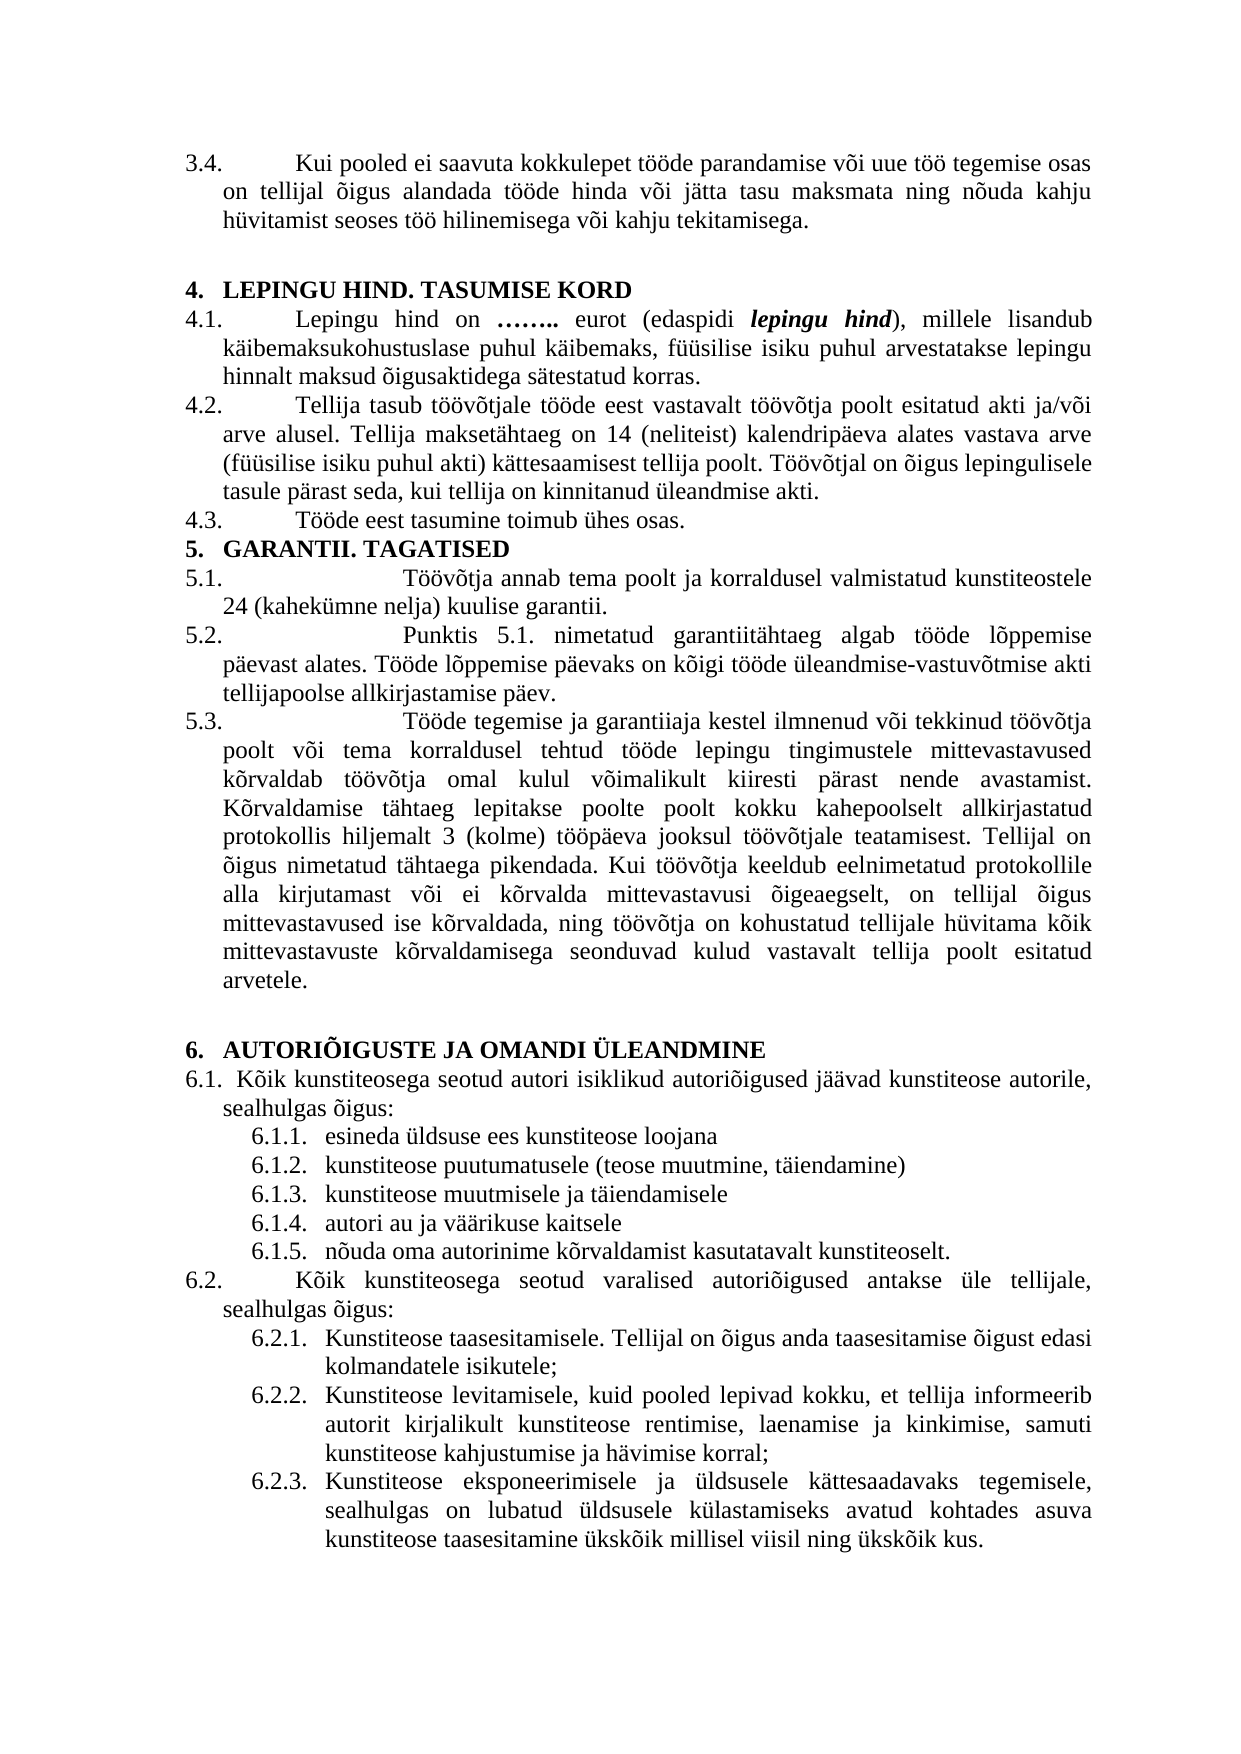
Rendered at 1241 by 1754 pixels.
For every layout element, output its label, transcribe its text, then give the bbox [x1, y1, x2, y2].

list GARANTII. TAGATISED [185, 534, 1093, 563]
list Tööde tegemise ja garantiiaja kestel ilmnenud või tekkinud töövõtja poolt või tema korraldusel tehtud tööde lepingu tingimustele mittevastavused kõrvaldab töövõtja omal kulul võimalikult kiiresti pärast nende avastamist. Kõrvaldamise tähtaeg lepitakse poolte poolt kokku kahepoolselt allkirjastatud protokollis hiljemalt 3 (kolme) tööpäeva jooksul töövõtjale teatamisest. Tellijal on õigus nimetatud tähtaega pikendada. Kui töövõtja keeldub eelnimetatud protokollile alla kirjutamast või ei kõrvalda mittevastavusi õigeaegselt, on tellijal õigus mittevastavused ise kõrvaldada, ning töövõtja on kohustatud tellijale hüvitama kõik mittevastavuste kõrvaldamisega seonduvad kulud vastavalt tellija poolt esitatud arvetele. [185, 706, 1093, 994]
list Kunstiteose levitamisele, kuid pooled lepivad kokku, et tellija informeerib autorit kirjalikult kunstiteose rentimise, laenamise ja kinkimise, samuti kunstiteose kahjustumise ja hävimise korral; [251, 1380, 1093, 1466]
list autori au ja väärikuse kaitsele [251, 1208, 1093, 1236]
list Kõik kunstiteosega seotud varalised autoriõigused antakse üle tellijale, sealhulgas õigus: [185, 1265, 1093, 1323]
list Lepingu hind on …….. eurot (edaspidi lepingu hind), millele lisandub käibemaksukohustuslase puhul käibemaks, füüsilise isiku puhul arvestatakse lepingu hinnalt maksud õigusaktidega sätestatud korras. [185, 304, 1093, 390]
list LEPINGU HIND. TASUMISE KORD [185, 275, 1093, 304]
list nõuda oma autorinime kõrvaldamist kasutatavalt kunstiteoselt. [251, 1236, 1093, 1265]
list kunstiteose muutmisele ja täiendamisele [251, 1179, 1093, 1208]
list Kui pooled ei saavuta kokkulepet tööde parandamise või uue töö tegemise osas on tellijal õigus alandada tööde hinda või jätta tasu maksmata ning nõuda kahju hüvitamist seoses töö hilinemisega või kahju tekitamisega. [185, 148, 1093, 234]
list Kunstiteose taasesitamisele. Tellijal on õigus anda taasesitamise õigust edasi kolmandatele isikutele; [251, 1323, 1093, 1380]
list AUTORIÕIGUSTE JA OMANDI ÜLEANDMINE [185, 1035, 1093, 1064]
list Tellija tasub töövõtjale tööde eest vastavalt töövõtja poolt esitatud akti ja/või arve alusel. Tellija maksetähtaeg on 14 (neliteist) kalendripäeva alates vastava arve (füüsilise isiku puhul akti) kättesaamisest tellija poolt. Töövõtjal on õigus lepingulisele tasule pärast seda, kui tellija on kinnitanud üleandmise akti. [185, 390, 1093, 505]
list Punktis 5.1. nimetatud garantiitähtaeg algab tööde lõppemise päevast alates. Tööde lõppemise päevaks on kõigi tööde üleandmise-vastuvõtmise akti tellijapoolse allkirjastamise päev. [185, 620, 1093, 706]
list esineda üldsuse ees kunstiteose loojana [251, 1121, 1093, 1150]
list Kunstiteose eksponeerimisele ja üldsusele kättesaadavaks tegemisele, sealhulgas on lubatud üldsusele külastamiseks avatud kohtades asuva kunstiteose taasesitamine ükskõik millisel viisil ning ükskõik kus. [251, 1466, 1093, 1553]
list Kõik kunstiteosega seotud autori isiklikud autoriõigused jäävad kunstiteose autorile, sealhulgas õigus: [185, 1064, 1093, 1121]
list Töövõtja annab tema poolt ja korraldusel valmistatud kunstiteostele 24 (kahekümne nelja) kuulise garantii. [185, 563, 1093, 620]
list kunstiteose puutumatusele (teose muutmine, täiendamine) [251, 1150, 1093, 1179]
list Tööde eest tasumine toimub ühes osas. [185, 505, 1093, 534]
